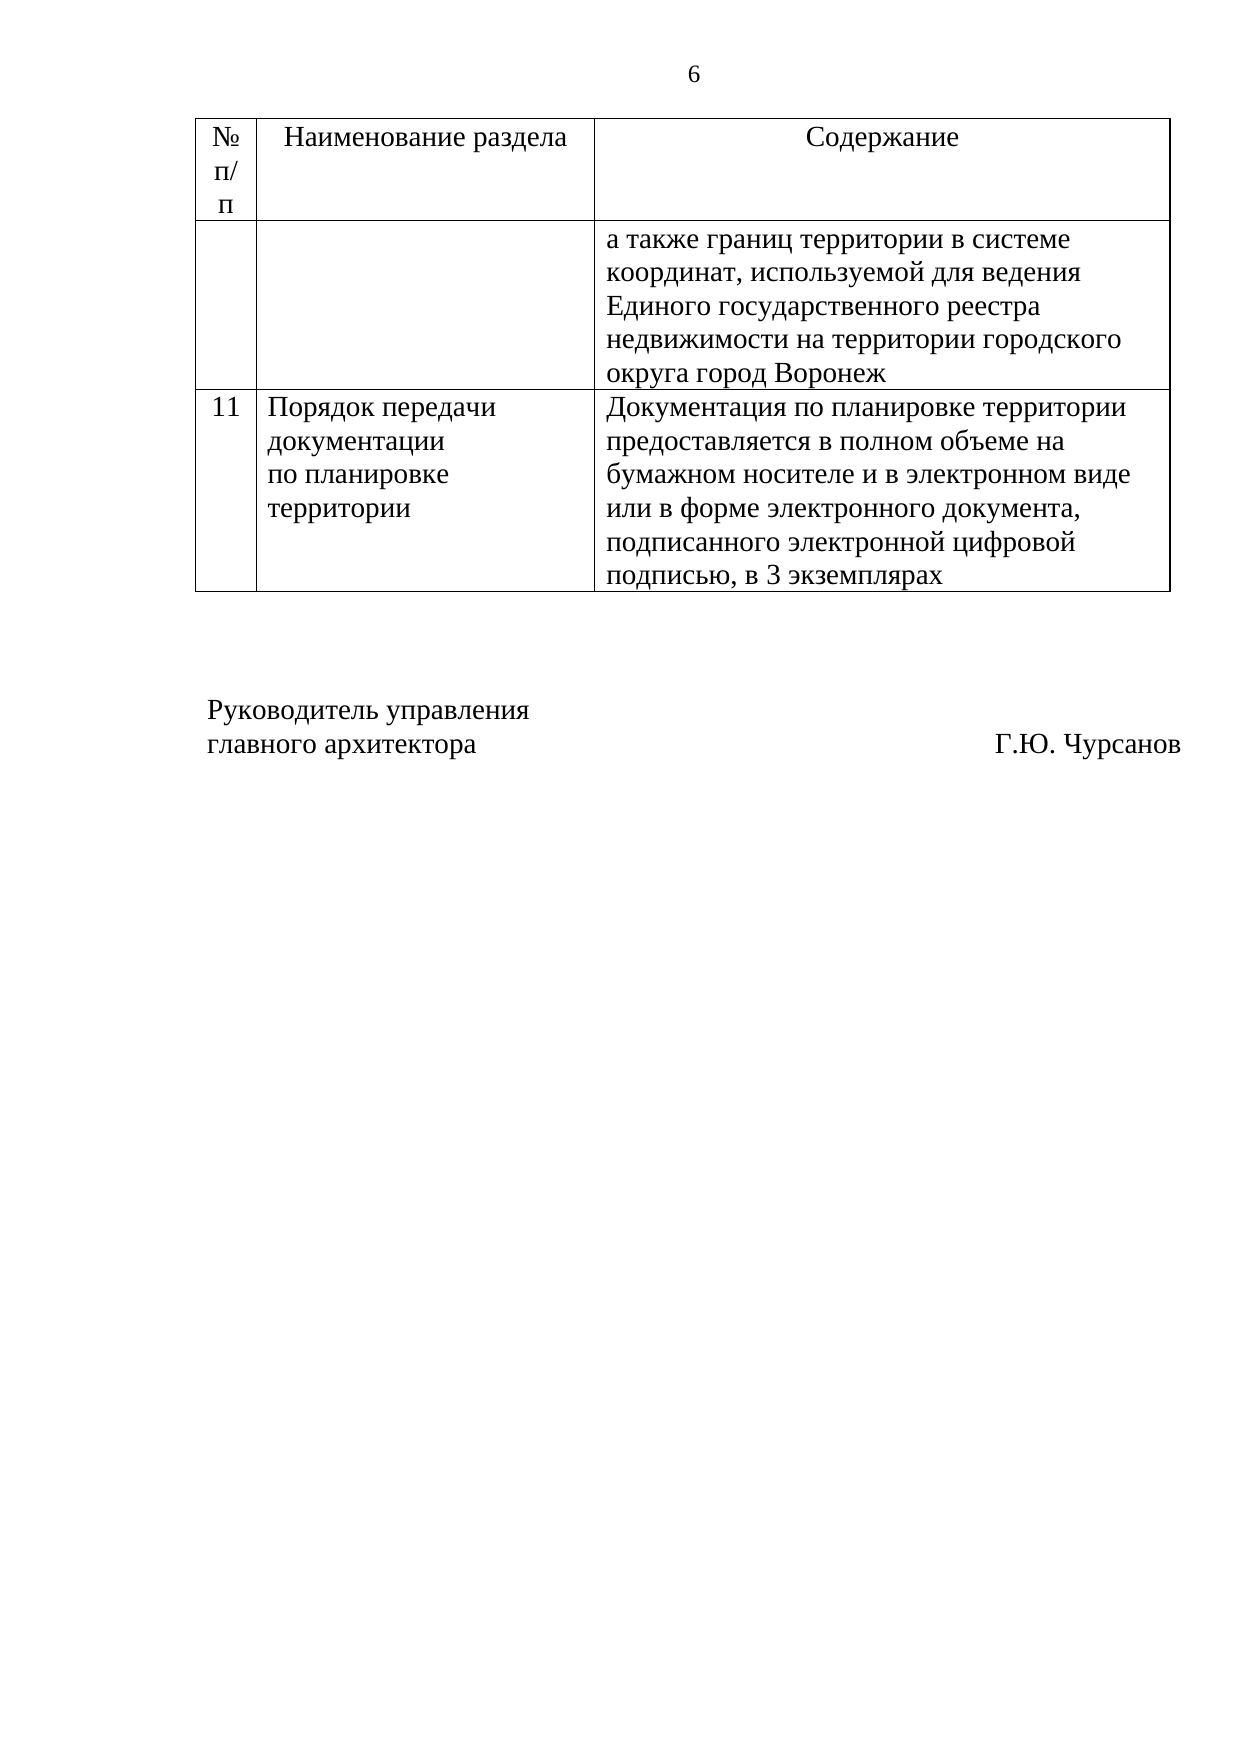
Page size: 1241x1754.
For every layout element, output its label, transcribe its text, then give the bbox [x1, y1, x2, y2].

table_header Руководитель управления главного архитектора [196, 693, 694, 759]
table_cell Порядок передачи документации по планировке территории [257, 390, 594, 591]
table_header Наименование раздела [257, 119, 594, 220]
table_header № п/п [196, 119, 256, 220]
table_header Г.Ю. Чурсанов [694, 693, 1192, 759]
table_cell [257, 221, 594, 388]
table_cell Документация по планировке территории предоставляется в полном объеме на бумажном носителе и в электронном виде или в форме электронного документа, подписанного электронной цифровой подписью, в 3 экземплярах [595, 390, 1169, 591]
table_header Содержание [595, 119, 1169, 220]
table_cell 11 [196, 390, 256, 591]
table_cell 10 [196, 221, 256, 388]
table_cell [595, 221, 1169, 388]
